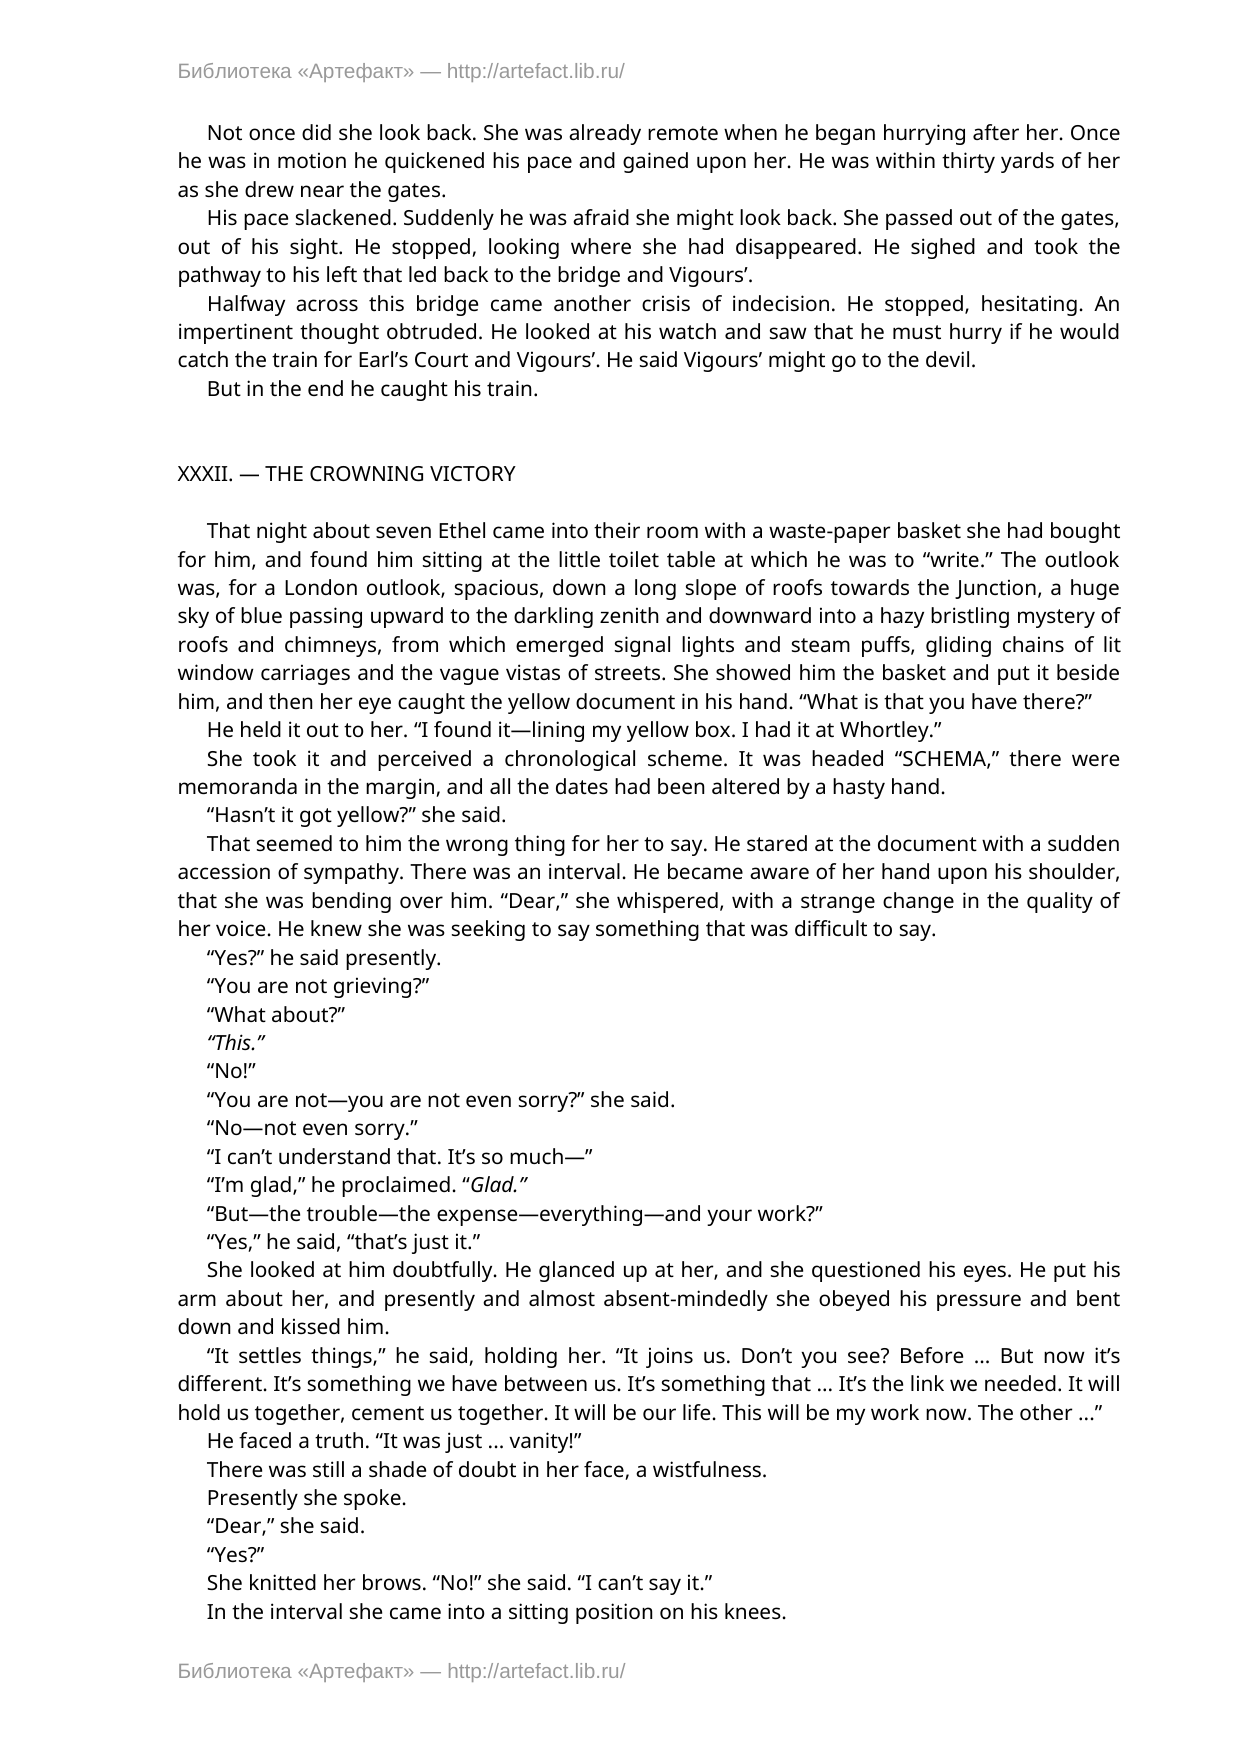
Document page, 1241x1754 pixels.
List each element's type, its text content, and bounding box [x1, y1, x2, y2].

text “Yes?” he said presently. [177, 943, 1122, 971]
text Not once did she look back. She was already remote when he began hurrying after her. Once he was in motion he quickened his pace and gained upon her. He was within thirty yards of her as she drew near the gates. [177, 118, 1122, 203]
text “Dear,” she said. [177, 1512, 1122, 1540]
text “I can’t understand that. It’s so much—” [177, 1142, 1122, 1170]
text “You are not grieving?” [177, 971, 1122, 1000]
text “You are not—you are not even sorry?” she said. [177, 1085, 1122, 1113]
text That seemed to him the wrong thing for her to say. He stared at the document with a sudden accession of sympathy. There was an interval. He became aware of her hand upon his shoulder, that she was bending over him. “Dear,” she whispered, with a strange change in the quality of her voice. He knew she was seeking to say something that was difficult to say. [177, 829, 1122, 943]
text Presently she spoke. [177, 1483, 1122, 1512]
text There was still a shade of doubt in her face, a wistfulness. [177, 1455, 1122, 1483]
text “Yes,” he said, “that’s just it.” [177, 1227, 1122, 1256]
text But in the end he caught his train. [177, 374, 1122, 402]
text “No—not even sorry.” [177, 1113, 1122, 1142]
text He faced a truth. “It was just ... vanity!” [177, 1426, 1122, 1455]
text “But—the trouble—the expense—everything—and your work?” [177, 1199, 1122, 1227]
subtitle XXXII. — THE CROWNING VICTORY [177, 459, 1122, 488]
text “This.” [177, 1028, 1122, 1057]
text He held it out to her. “I found it—lining my yellow box. I had it at Whortley.” [177, 715, 1122, 744]
text She looked at him doubtfully. He glanced up at her, and she questioned his eyes. He put his arm about her, and presently and almost absent-mindedly she obeyed his pressure and bent down and kissed him. [177, 1256, 1122, 1341]
text “I’m glad,” he proclaimed. “Glad.” [177, 1170, 1122, 1199]
text “No!” [177, 1057, 1122, 1085]
text She took it and perceived a chronological scheme. It was headed “SCHEMA,” there were memoranda in the margin, and all the dates had been altered by a hasty hand. [177, 744, 1122, 801]
text “It settles things,” he said, holding her. “It joins us. Don’t you see? Before ... But now it’s different. It’s something we have between us. It’s something that ... It’s the link we needed. It will hold us together, cement us together. It will be our life. This will be my work now. The other ...” [177, 1341, 1122, 1426]
text Halfway across this bridge came another crisis of indecision. He stopped, hesitating. An impertinent thought obtruded. He looked at his watch and saw that he must hurry if he would catch the train for Earl’s Court and Vigours’. He said Vigours’ might go to the devil. [177, 289, 1122, 374]
text His pace slackened. Suddenly he was afraid she might look back. She passed out of the gates, out of his sight. He stopped, looking where she had disappeared. He sighed and took the pathway to his left that led back to the bridge and Vigours’. [177, 203, 1122, 289]
text “Hasn’t it got yellow?” she said. [177, 801, 1122, 829]
text In the interval she came into a sitting position on his knees. [177, 1597, 1122, 1625]
text She knitted her brows. “No!” she said. “I can’t say it.” [177, 1568, 1122, 1597]
text “What about?” [177, 1000, 1122, 1028]
text “Yes?” [177, 1540, 1122, 1568]
text That night about seven Ethel came into their room with a waste-paper basket she had bought for him, and found him sitting at the little toilet table at which he was to “write.” The outlook was, for a London outlook, spacious, down a long slope of roofs towards the Junction, a huge sky of blue passing upward to the darkling zenith and downward into a hazy bristling mystery of roofs and chimneys, from which emerged signal lights and steam puffs, gliding chains of lit window carriages and the vague vistas of streets. She showed him the basket and put it beside him, and then her eye caught the yellow document in his hand. “What is that you have there?” [177, 516, 1122, 715]
